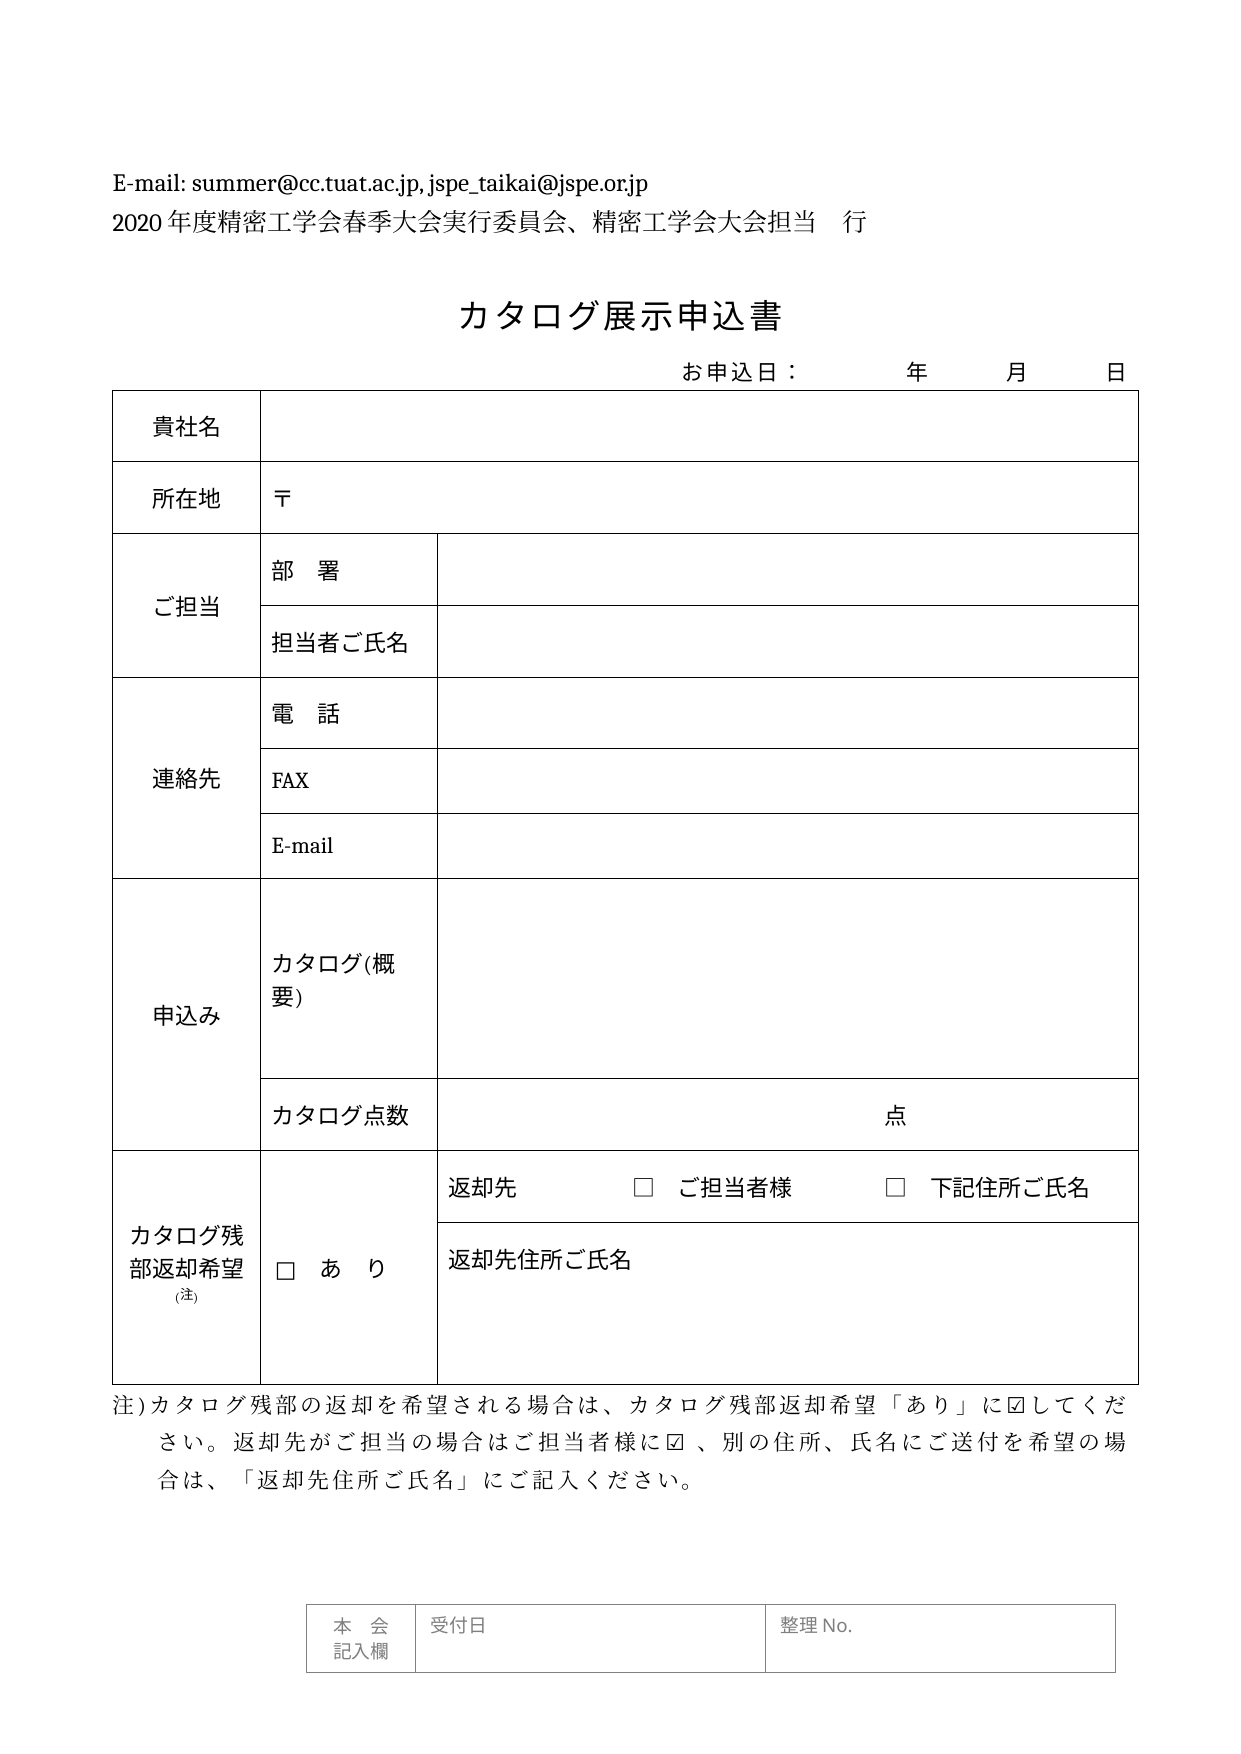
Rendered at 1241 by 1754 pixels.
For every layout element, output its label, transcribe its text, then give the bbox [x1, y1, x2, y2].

table_cell [438, 606, 1138, 677]
table_cell 所在地 [113, 462, 260, 533]
table_cell ご担当 [113, 534, 260, 677]
table_header [261, 391, 1138, 461]
table_cell カタログ残部返却希望(注) [113, 1151, 260, 1384]
table_cell 点 [438, 1079, 1138, 1150]
text 注)カタログ残部の返却を希望される場合は、カタログ残部返却希望「あり」に☑してください。返却先がご担当の場合はご担当者様に☑ 、別の住所、氏名にご送付を希望の場合は、「返却先住所ご氏名」にご記入ください。 [112, 1385, 1128, 1497]
table_cell FAX [261, 749, 437, 813]
table_cell [438, 814, 1138, 878]
table_cell [438, 749, 1138, 813]
table_cell あ り [261, 1151, 437, 1384]
table_cell E-mail [261, 814, 437, 878]
table_cell 返却先 □ ご担当者様 □ 下記住所ご氏名 [438, 1151, 1138, 1222]
table_header 貴社名 [113, 391, 260, 461]
table_cell 担当者ご氏名 [261, 606, 437, 677]
text カタログ展示申込書 [112, 277, 1128, 352]
table_cell 部 署 [261, 534, 437, 605]
table_cell [438, 534, 1138, 605]
table_cell [438, 879, 1138, 1078]
table_cell カタログ(概要) [261, 879, 437, 1078]
table_cell 連絡先 [113, 678, 260, 878]
table_cell 返却先住所ご氏名 [438, 1223, 1138, 1384]
text E-mail: summer@cc.tuat.ac.jp, jspe_taikai@jspe.or.jp [112, 164, 1128, 202]
table_cell カタログ点数 [261, 1079, 437, 1150]
table_cell [438, 678, 1138, 748]
text 2020年度精密工学会春季大会実行委員会、精密工学会大会担当 行 [112, 202, 1128, 239]
text お申込日： 年 月 日 [112, 352, 1128, 389]
table_cell 〒 [261, 462, 1138, 533]
table_cell 申込み [113, 879, 260, 1150]
table_cell 電 話 [261, 678, 437, 748]
